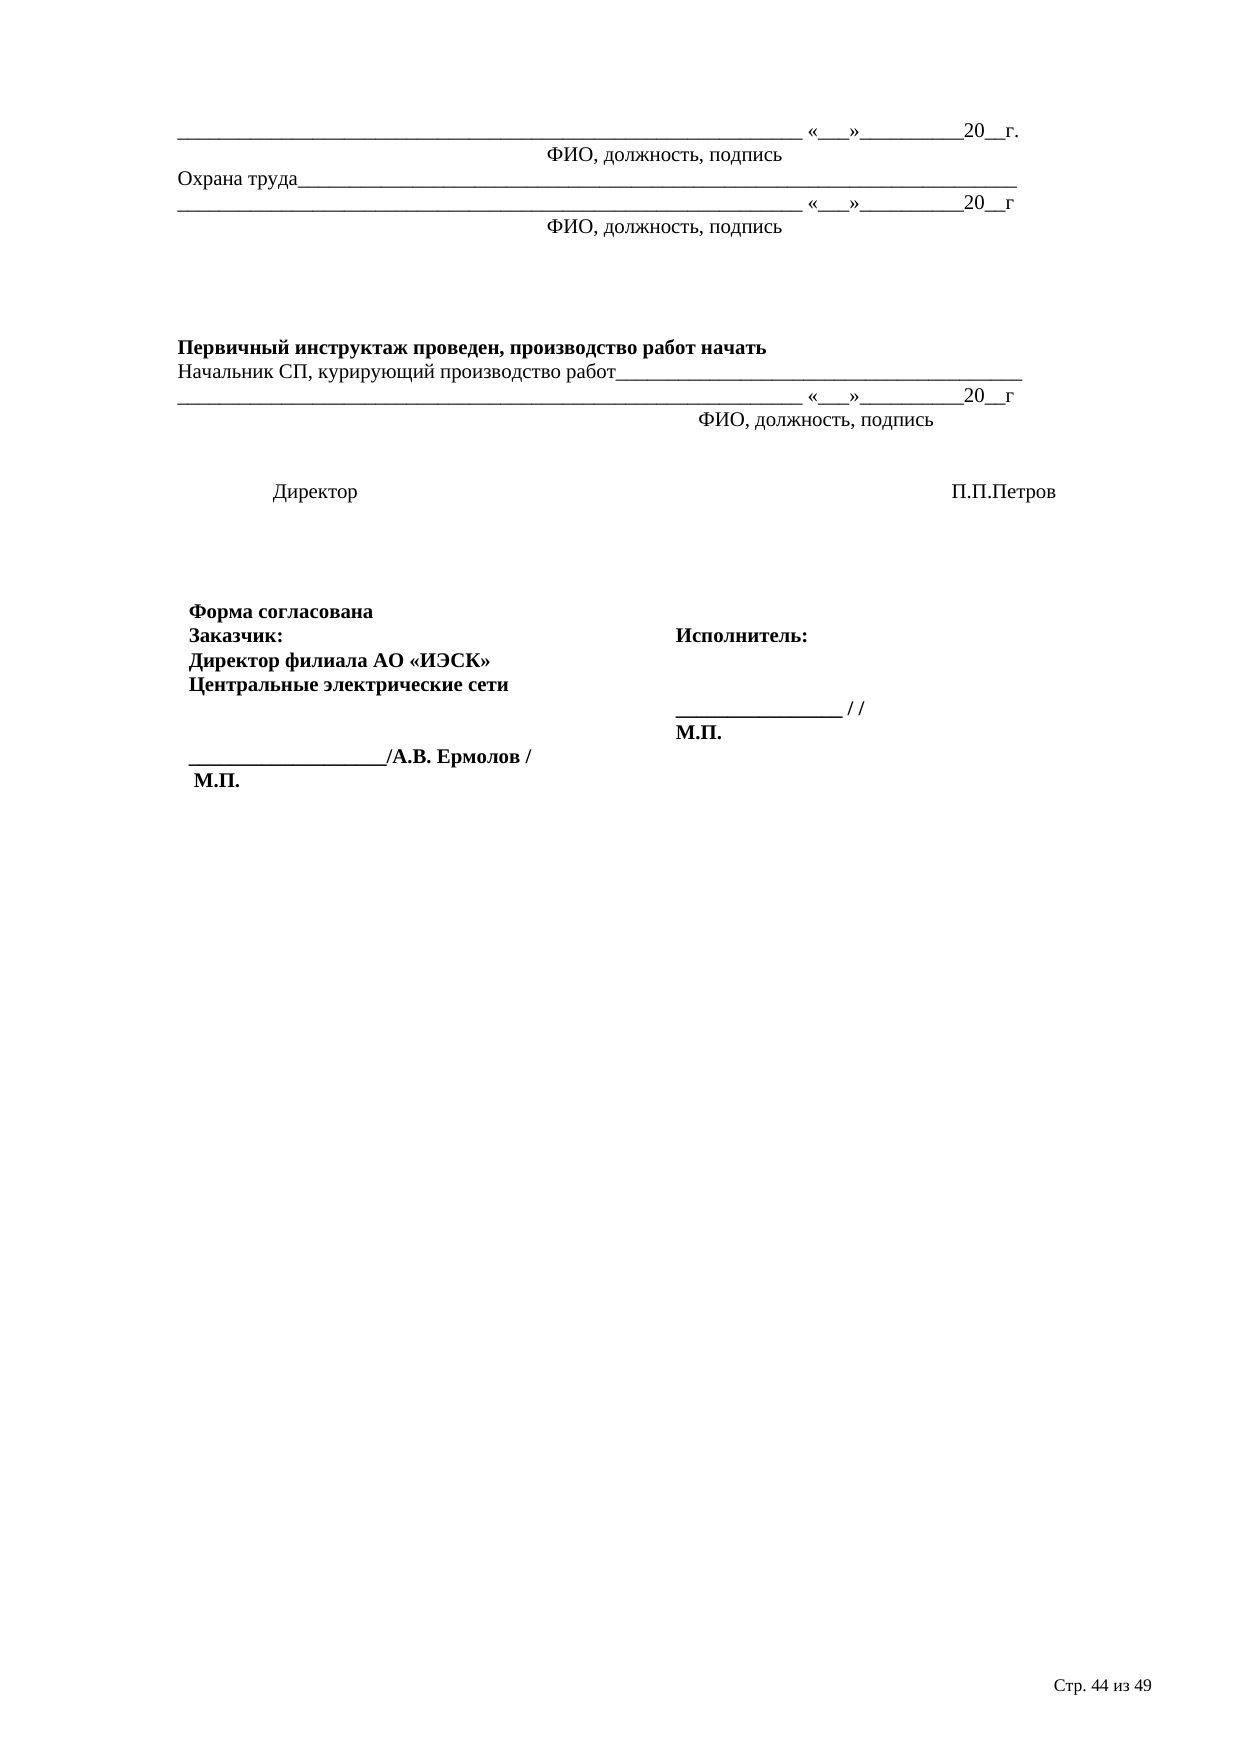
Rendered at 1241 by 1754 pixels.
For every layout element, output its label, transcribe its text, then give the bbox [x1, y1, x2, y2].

text ФИО, должность, подпись [177, 214, 1152, 238]
text Охрана труда_____________________________________________________________________ [177, 166, 1152, 190]
text ФИО, должность, подпись [177, 407, 1152, 431]
table_header Форма согласована Заказчик: Директор филиала АО «ИЭСК» Центральные электрические сети ___________________/А.В. Ермолов / М.П. [177, 599, 664, 792]
text ____________________________________________________________ «___»__________20__г [177, 383, 1152, 407]
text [177, 118, 1152, 142]
text Директор П.П.Петров [177, 479, 1152, 503]
text Первичный инструктаж проведен, производство работ начать [177, 335, 1152, 359]
text ____________________________________________________________ «___»__________20__г [177, 190, 1152, 214]
text Начальник СП, курирующий производство работ_______________________________________ [177, 359, 1152, 383]
text ФИО, должность, подпись [177, 142, 1152, 166]
table_header Исполнитель: ________________ / / М.П. [664, 599, 1152, 792]
